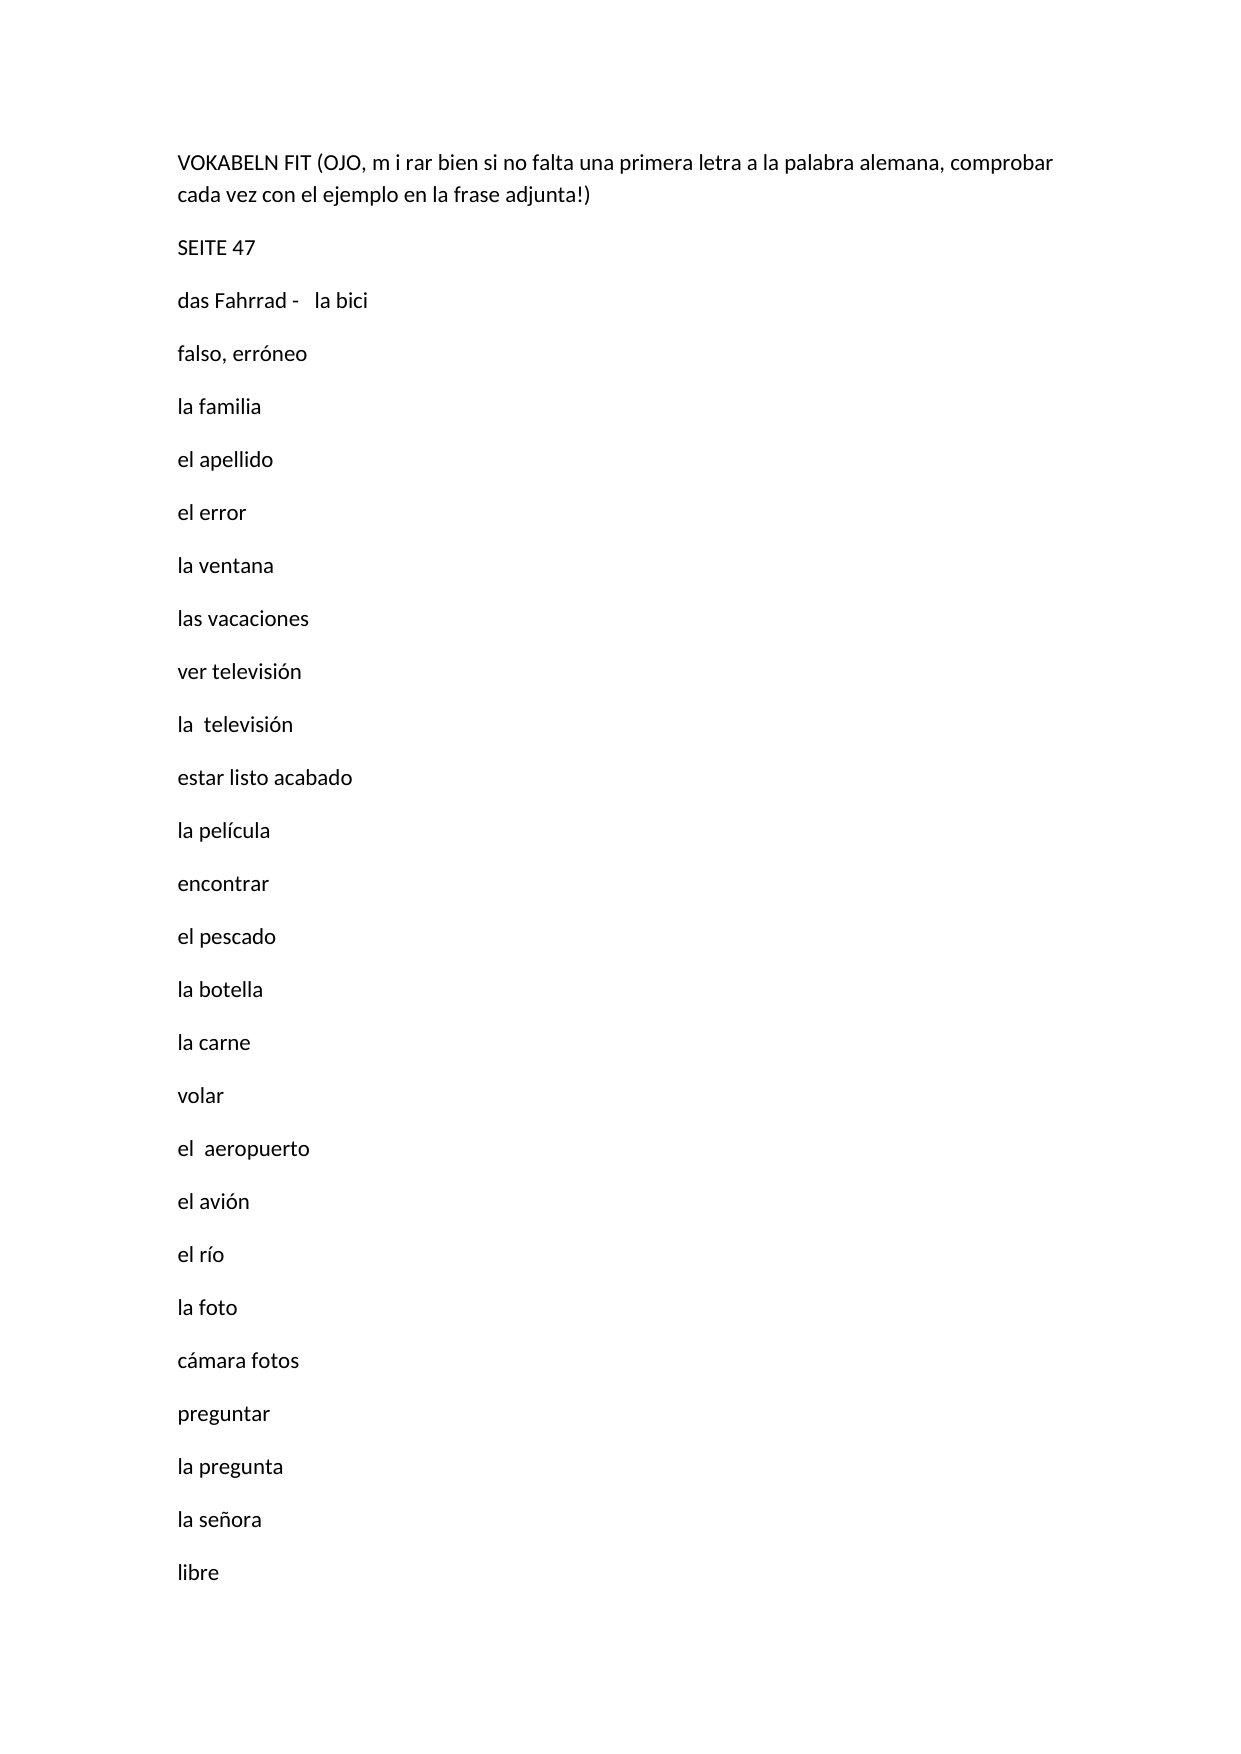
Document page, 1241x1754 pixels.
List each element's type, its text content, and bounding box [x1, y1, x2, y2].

text encontrar [177, 869, 1063, 897]
text el avión [177, 1187, 1063, 1215]
text la carne [177, 1028, 1063, 1056]
text las vacaciones [177, 604, 1063, 632]
text la foto [177, 1293, 1063, 1321]
text preguntar [177, 1399, 1063, 1427]
text el aeropuerto [177, 1134, 1063, 1162]
text libre [177, 1558, 1063, 1586]
text la botella [177, 975, 1063, 1003]
text la ventana [177, 551, 1063, 579]
text la televisión [177, 710, 1063, 738]
text la señora [177, 1505, 1063, 1533]
text el pescado [177, 922, 1063, 950]
text volar [177, 1081, 1063, 1109]
text das Fahrrad - la bici [177, 286, 1063, 314]
text el apellido [177, 445, 1063, 473]
text la pregunta [177, 1452, 1063, 1480]
text falso, erróneo [177, 339, 1063, 367]
text la familia [177, 392, 1063, 420]
text la película [177, 816, 1063, 844]
text el río [177, 1240, 1063, 1268]
text SEITE 47 [177, 233, 1063, 261]
text VOKABELN FIT (OJO, m i rar bien si no falta una primera letra a la palabra alemana, comprobar cada vez con el ejemplo en la frase adjunta!) [177, 148, 1063, 208]
text ver televisión [177, 657, 1063, 685]
text estar listo acabado [177, 763, 1063, 791]
text el error [177, 498, 1063, 526]
text cámara fotos [177, 1346, 1063, 1374]
